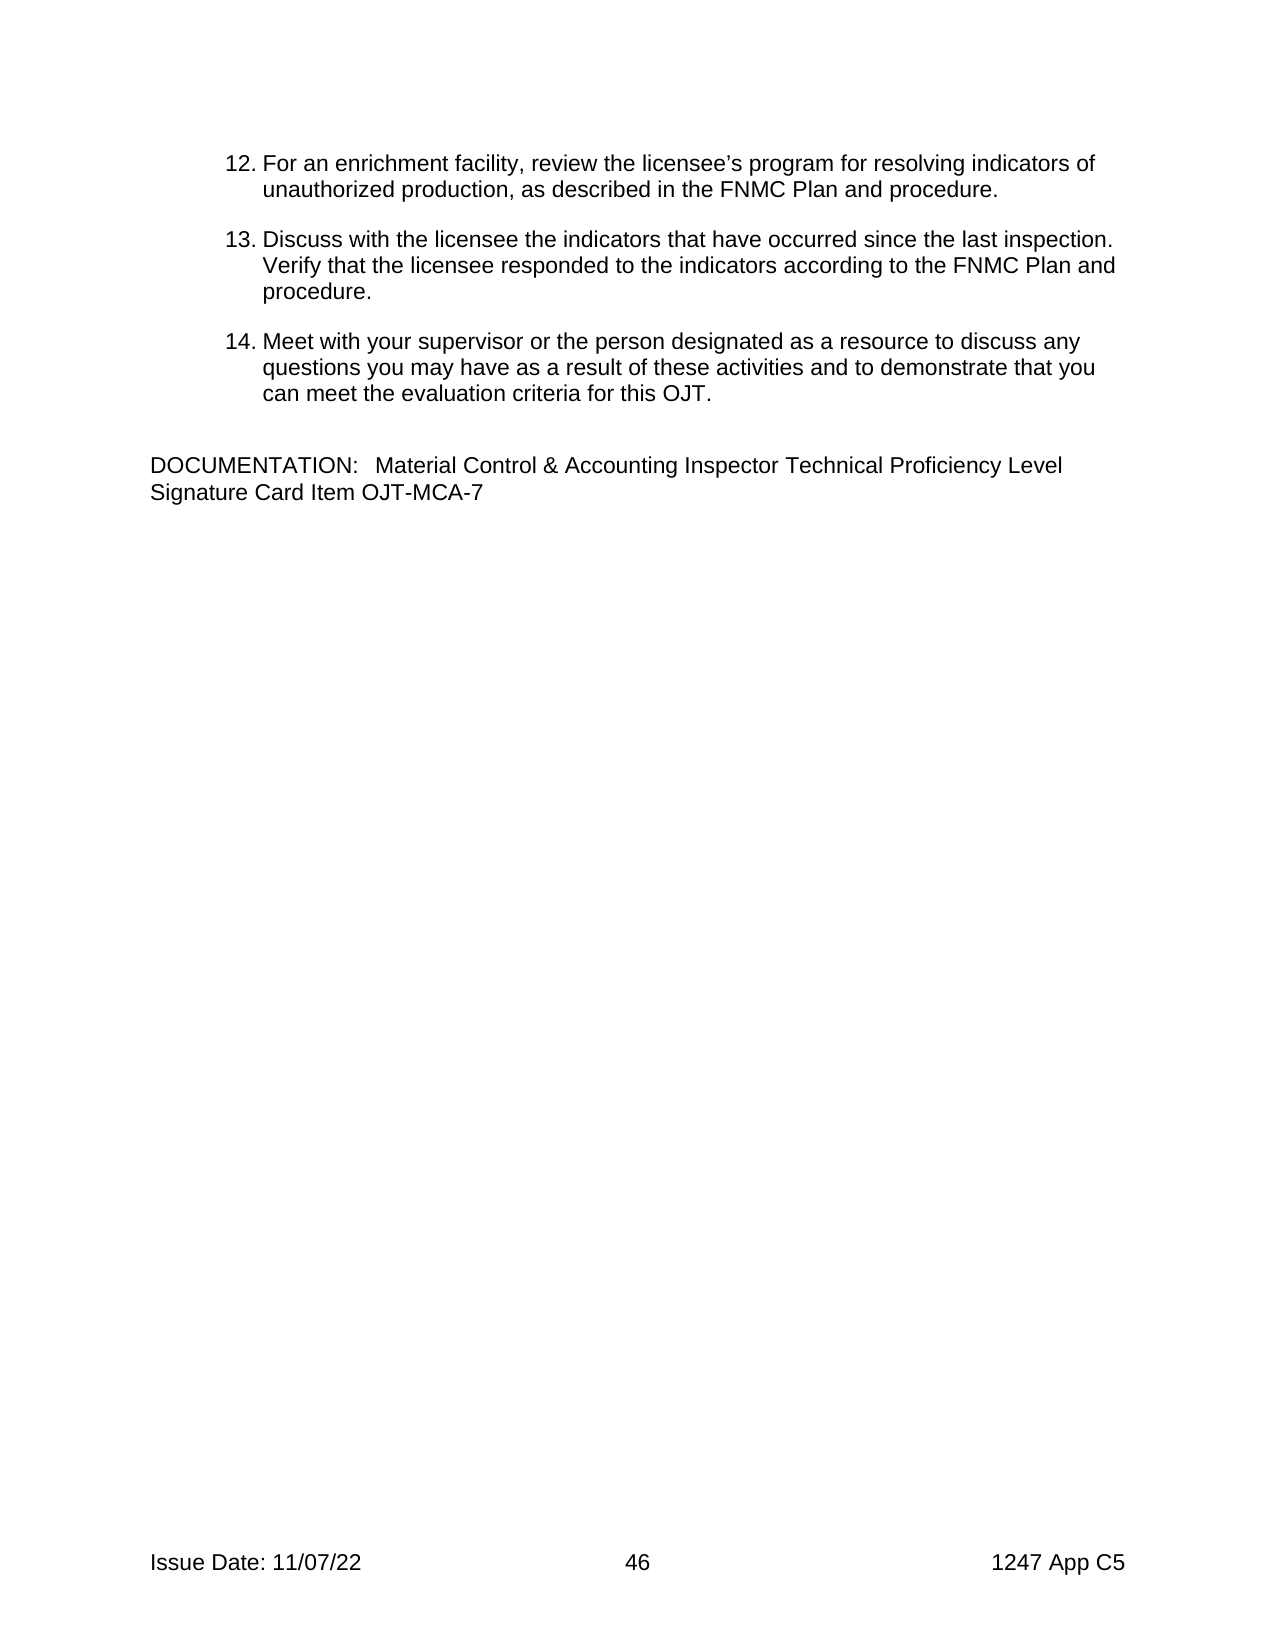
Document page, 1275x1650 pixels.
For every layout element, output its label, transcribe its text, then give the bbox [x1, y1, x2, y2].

subtitle DOCUMENTATION: Material Control & Accounting Inspector Technical Proficiency Level Signature Card Item OJT-MCA-7 [150, 452, 1125, 505]
list Discuss with the licensee the indicators that have occurred since the last inspection. Verify that the licensee responded to the indicators according to the FNMC Plan and procedure. [225, 226, 1125, 305]
list For an enrichment facility, review the licensee’s program for resolving indicators of unauthorized production, as described in the FNMC Plan and procedure. [225, 150, 1125, 203]
list Meet with your supervisor or the person designated as a resource to discuss any questions you may have as a result of these activities and to demonstrate that you can meet the evaluation criteria for this OJT. [225, 328, 1125, 407]
